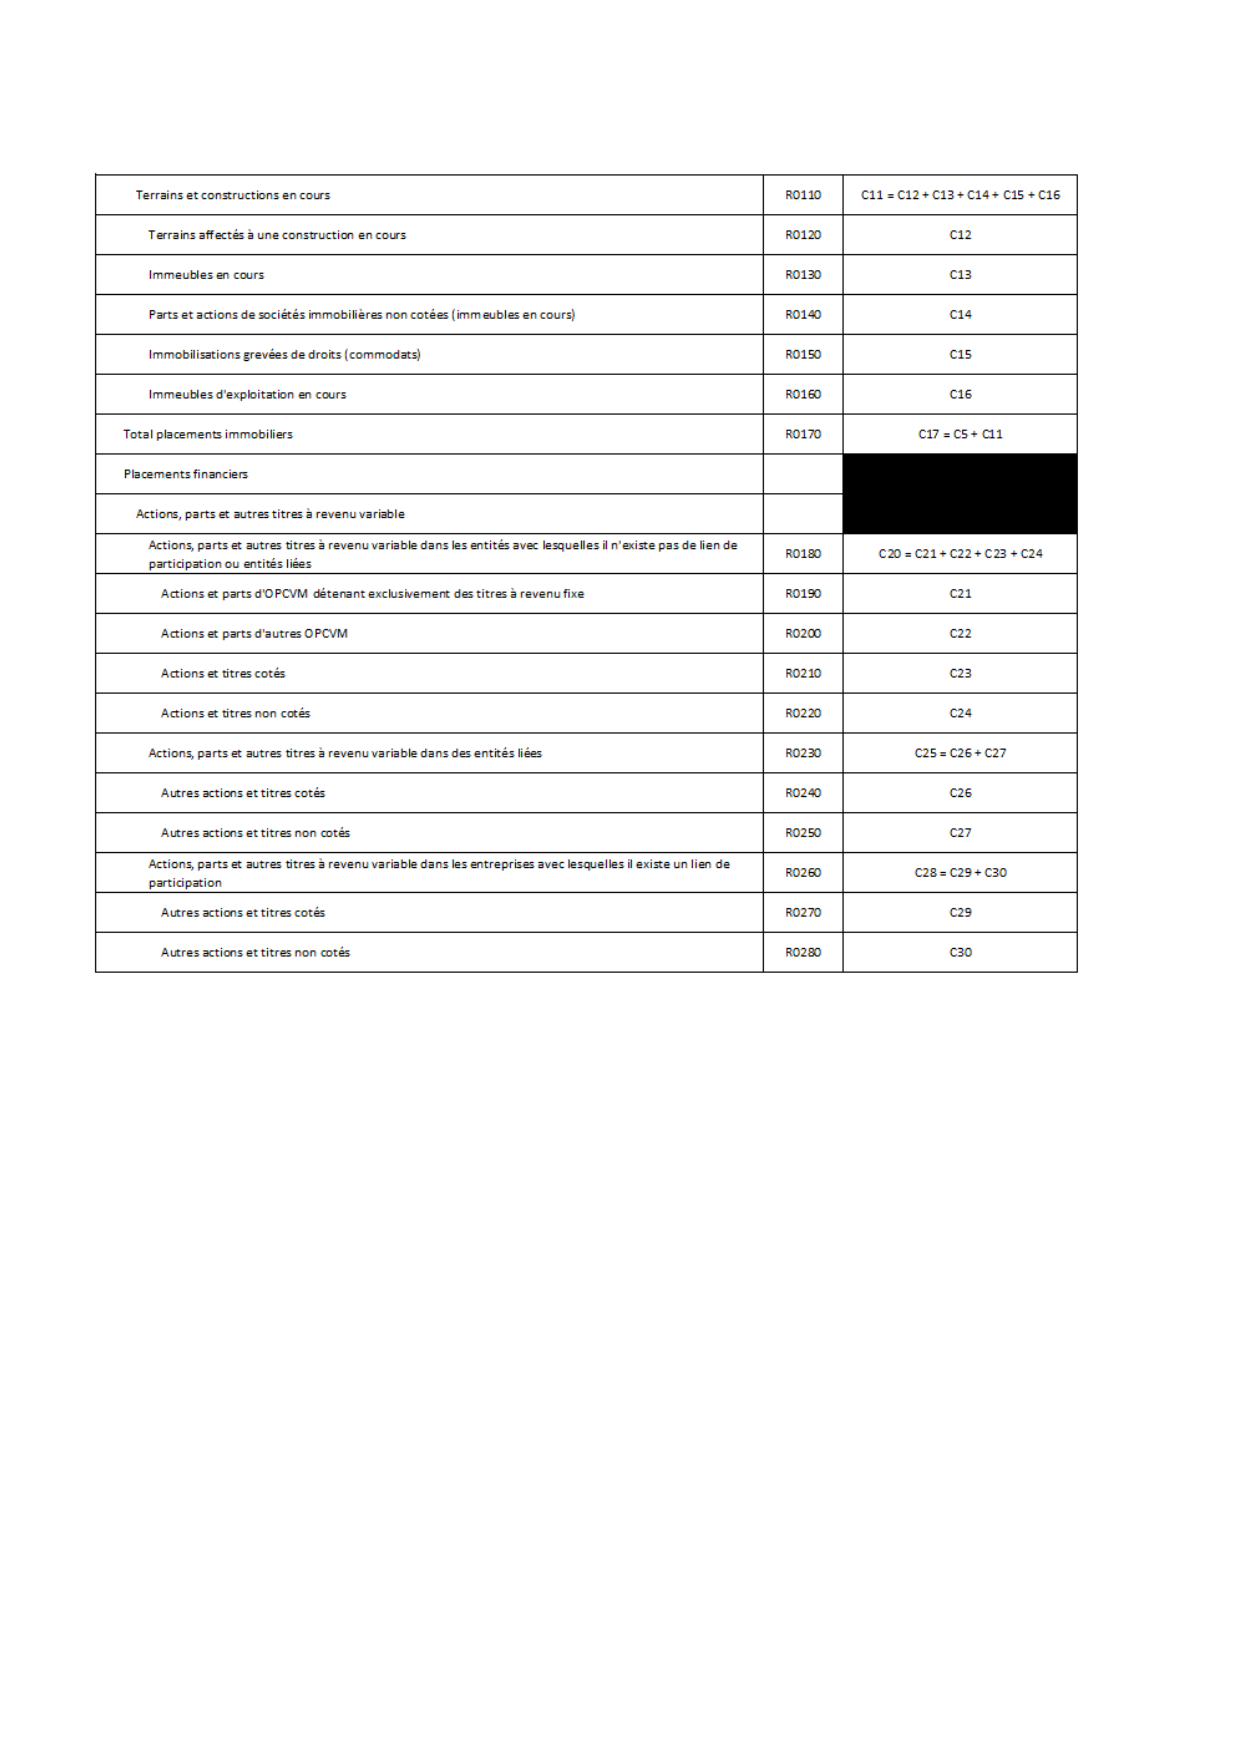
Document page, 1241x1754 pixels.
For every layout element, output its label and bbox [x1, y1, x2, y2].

picture [59, 147, 1159, 1014]
